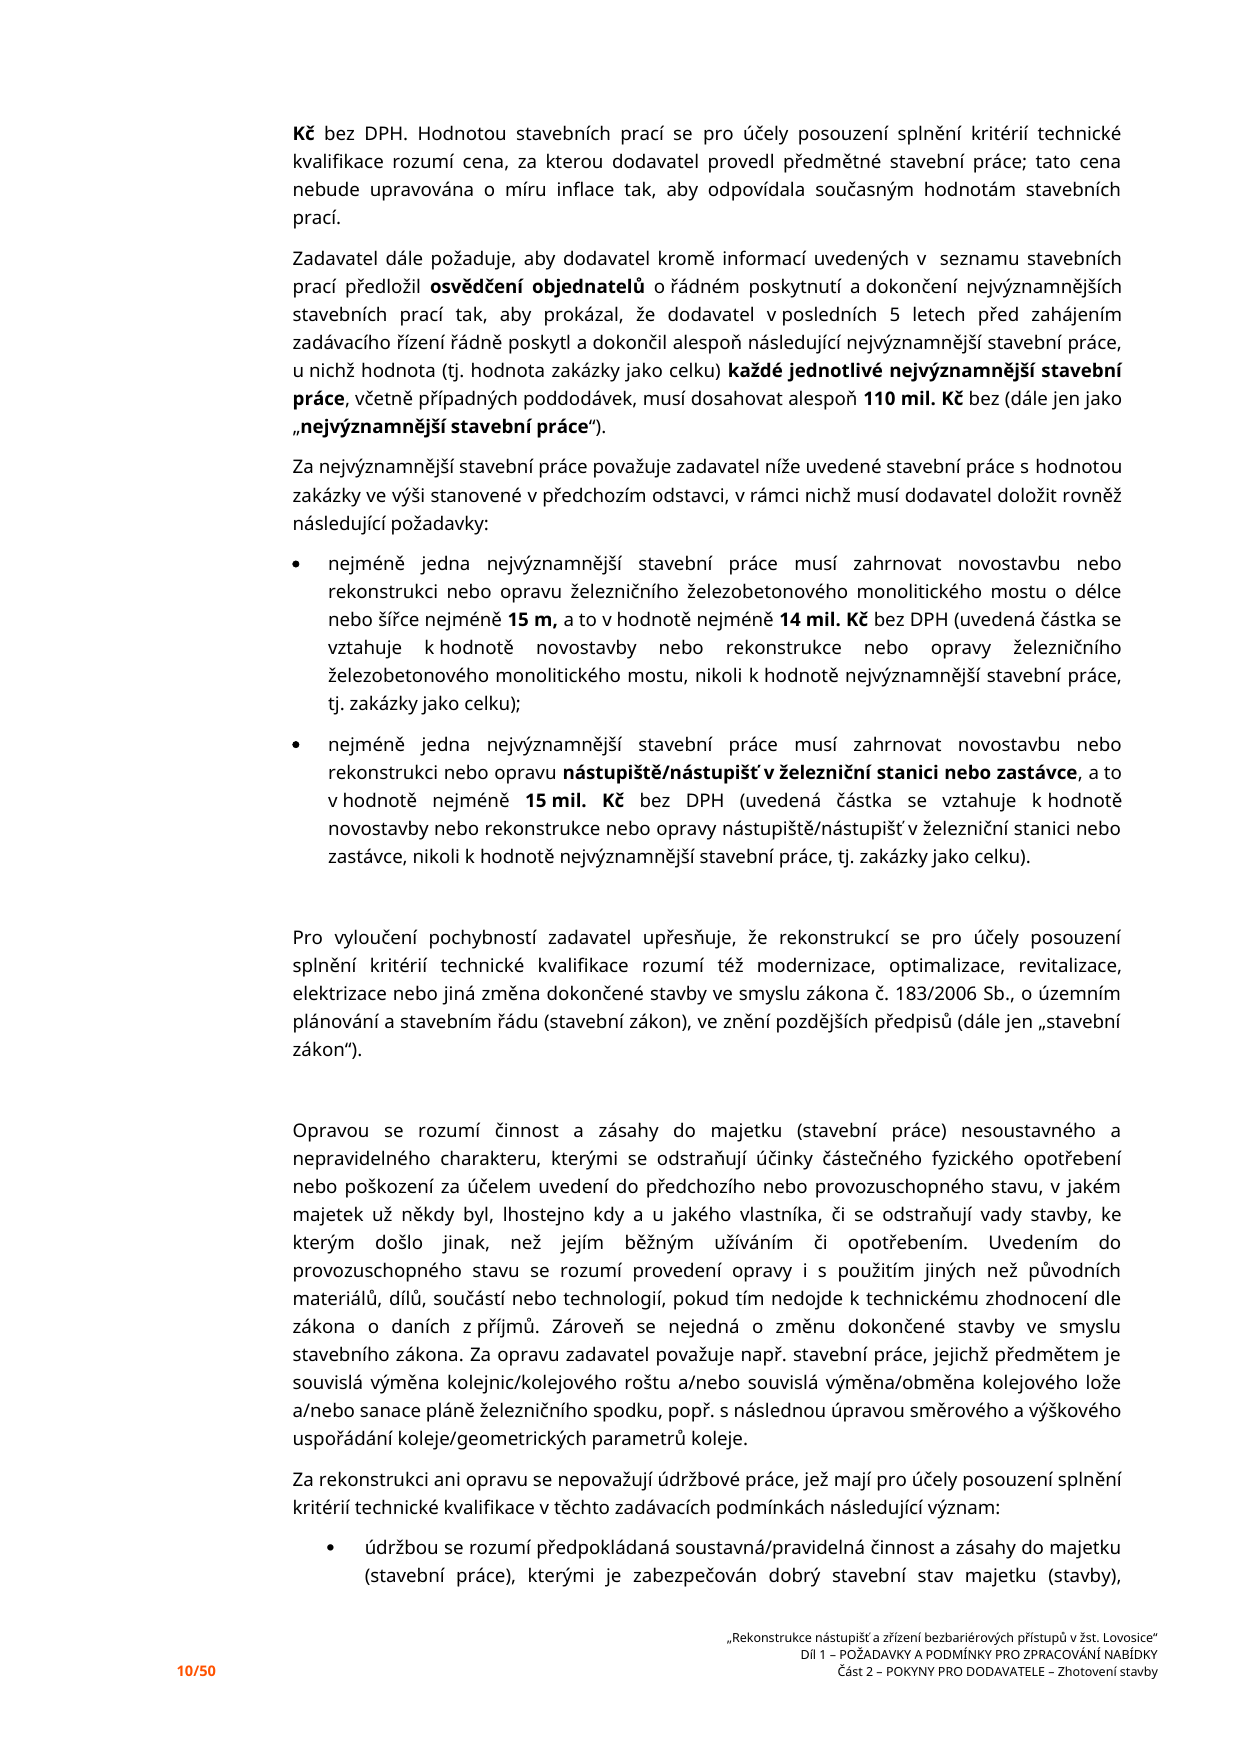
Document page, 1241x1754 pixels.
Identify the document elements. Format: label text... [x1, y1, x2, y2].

text Opravou se rozumí činnost a zásahy do majetku (stavební práce) nesoustavného a nepravidelného charakteru, kterými se odstraňují účinky částečného fyzického opotřebení nebo poškození za účelem uvedení do předchozího nebo provozuschopného stavu, v jakém majetek už někdy byl, lhostejno kdy a u jakého vlastníka, či se odstraňují vady stavby, ke kterým došlo jinak, než jejím běžným užíváním či opotřebením. Uvedením do provozuschopného stavu se rozumí provedení opravy i s použitím jiných než původních materiálů, dílů, součástí nebo technologií, pokud tím nedojde k technickému zhodnocení dle zákona o daních z příjmů. Zároveň se nejedná o změnu dokončené stavby ve smyslu stavebního zákona. Za opravu zadavatel považuje např. stavební práce, jejichž předmětem je souvislá výměna kolejnic/kolejového roštu a/nebo souvislá výměna/obměna kolejového lože a/nebo sanace pláně železničního spodku, popř. s následnou úpravou směrového a výškového uspořádání koleje/geometrických parametrů koleje. [292, 1117, 1122, 1451]
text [292, 121, 1122, 230]
text nejméně jedna nejvýznamnější stavební práce musí zahrnovat novostavbu nebo rekonstrukci nebo opravu železničního železobetonového monolitického mostu o délce nebo šířce nejméně 15 m, a to v hodnotě nejméně 14 mil. Kč bez DPH (uvedená částka se vztahuje k hodnotě novostavby nebo rekonstrukce nebo opravy železničního železobetonového monolitického mostu, nikoli k hodnotě nejvýznamnější stavební práce, tj. zakázky jako celku); [292, 550, 1122, 716]
text Zadavatel dále požaduje, aby dodavatel kromě informací uvedených v seznamu stavebních prací předložil osvědčení objednatelů o řádném poskytnutí a dokončení nejvýznamnějších stavebních prací tak, aby prokázal, že dodavatel v posledních 5 letech před zahájením zadávacího řízení řádně poskytl a dokončil alespoň následující nejvýznamnější stavební práce, u nichž hodnota (tj. hodnota zakázky jako celku) každé jednotlivé nejvýznamnější stavební práce, včetně případných poddodávek, musí dosahovat alespoň 110 mil. Kč bez (dále jen jako „nejvýznamnější stavební práce“). [292, 245, 1122, 439]
text Pro vyloučení pochybností zadavatel upřesňuje, že rekonstrukcí se pro účely posouzení splnění kritérií technické kvalifikace rozumí též modernizace, optimalizace, revitalizace, elektrizace nebo jiná změna dokončené stavby ve smyslu zákona č. 183/2006 Sb., o územním plánování a stavebním řádu (stavební zákon), ve znění pozdějších předpisů (dále jen „stavební zákon“). [292, 924, 1122, 1062]
text Za rekonstrukci ani opravu se nepovažují údržbové práce, jež mají pro účely posouzení splnění kritérií technické kvalifikace v těchto zadávacích podmínkách následující význam: [292, 1466, 1122, 1519]
text nejméně jedna nejvýznamnější stavební práce musí zahrnovat novostavbu nebo rekonstrukci nebo opravu nástupiště/nástupišť v železniční stanici nebo zastávce, a to v hodnotě nejméně 15 mil. Kč bez DPH (uvedená částka se vztahuje k hodnotě novostavby nebo rekonstrukce nebo opravy nástupiště/nástupišť v železniční stanici nebo zastávce, nikoli k hodnotě nejvýznamnější stavební práce, tj. zakázky jako celku). [292, 731, 1122, 869]
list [327, 1534, 1122, 1588]
text Za nejvýznamnější stavební práce považuje zadavatel níže uvedené stavební práce s hodnotou zakázky ve výši stanovené v předchozím odstavci, v rámci nichž musí dodavatel doložit rovněž následující požadavky: [292, 454, 1122, 535]
